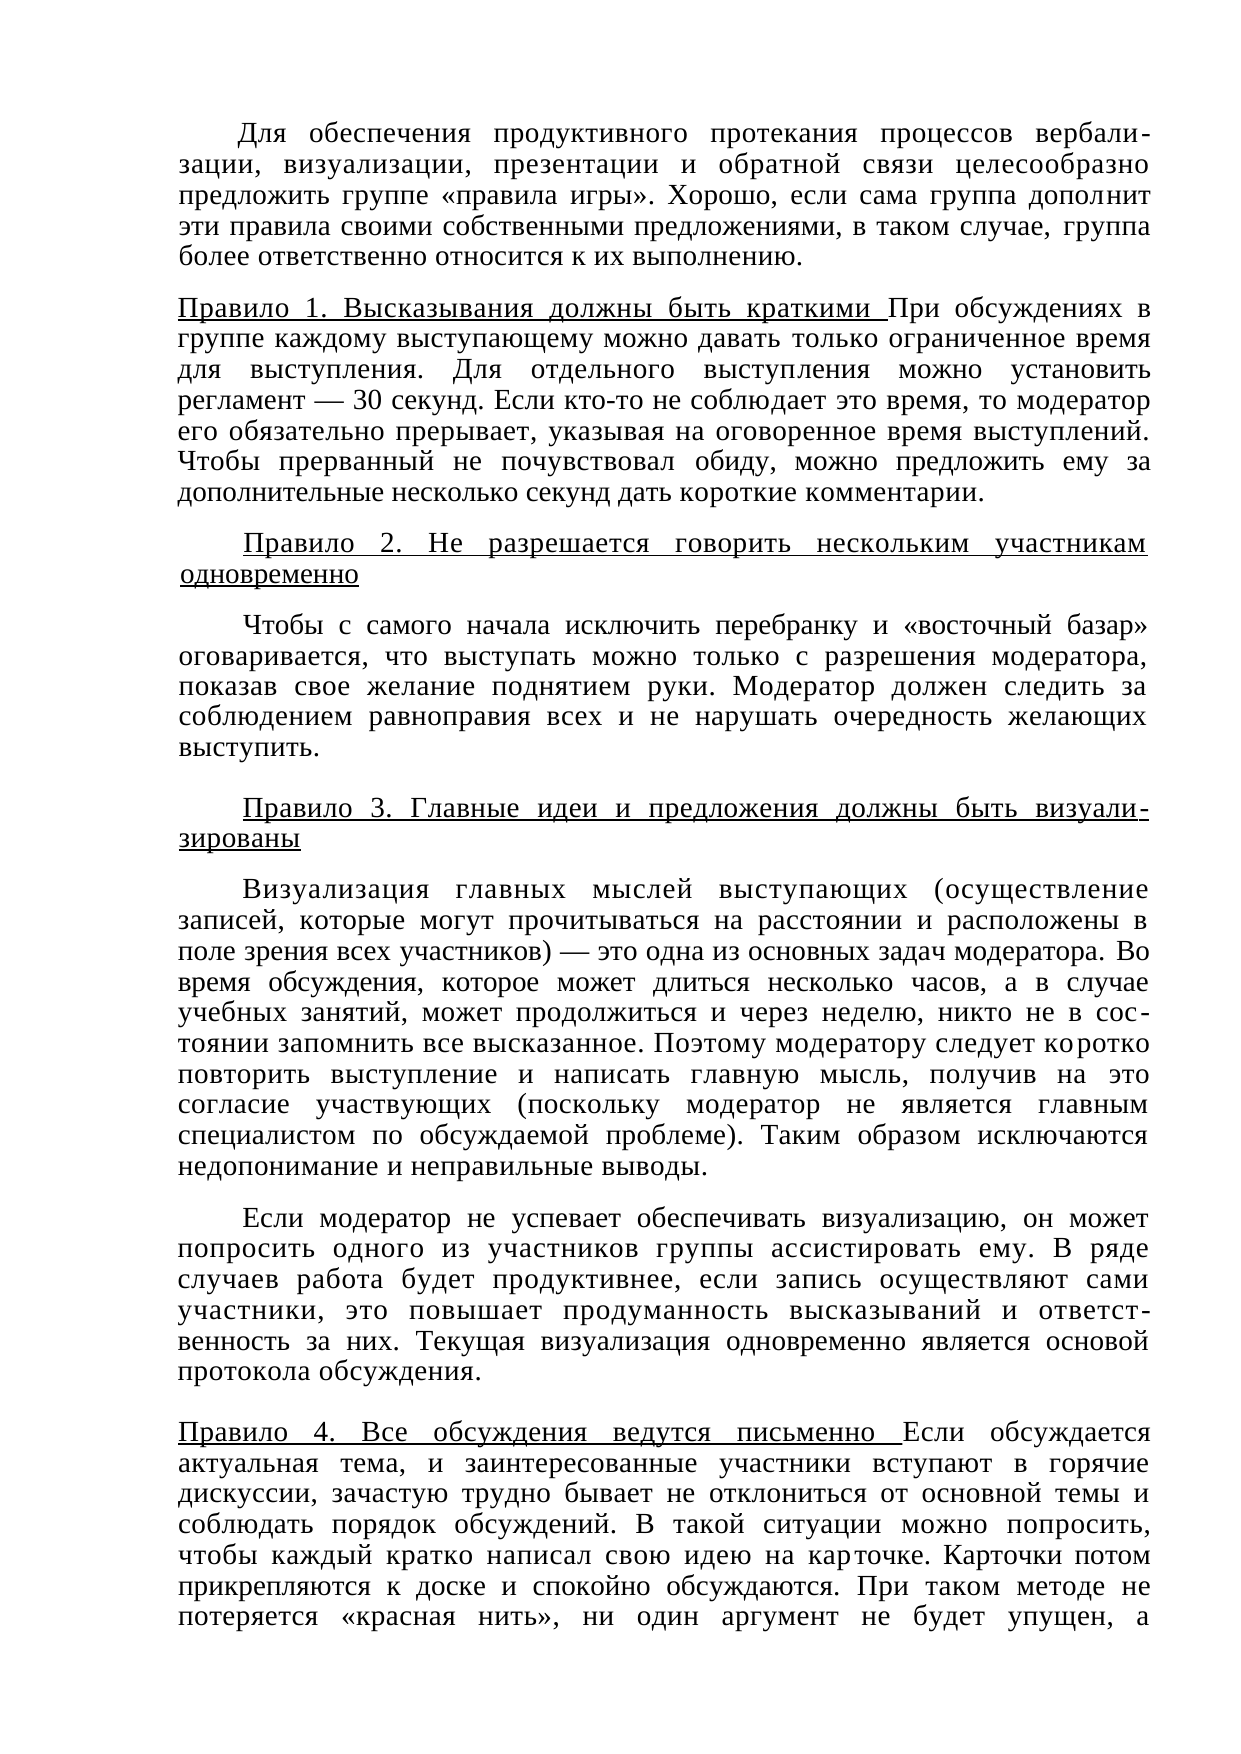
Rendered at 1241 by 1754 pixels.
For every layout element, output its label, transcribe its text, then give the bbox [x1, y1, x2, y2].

text Правило 3. Главные идеи и предложения должны быть визуализированы [178, 793, 1149, 853]
text Если модератор не успевает обеспечивать визуализацию, он может попросить одного из участников группы ассистировать ему. В ряде случаев работа будет продуктивнее, если запись осуществляют сами участники, это повышает продуманность высказываний и ответственность за них. Текущая визуализация одновременно является основой протокола обсуждения. [177, 1202, 1150, 1387]
text Визуализация главных мыслей выступающих (осуществление записей, которые могут прочитываться на расстоянии и расположены в поле зрения всех участников) — это одна из основных задач модератора. Во время обсуждения, которое может длиться несколько часов, а в случае учебных занятий, может продолжиться и через неделю, никто не в состоянии запомнить все высказанное. Поэтому модератору следует коротко повторить выступление и написать главную мысль, получив на это согласие участвующих (поскольку модератор не является главным специалистом по обсуждаемой проблеме). Таким образом исключаются недопонимание и неправильные выводы. [178, 874, 1150, 1182]
text Правило 1. Высказывания должны быть краткими При обсуждениях в группе каждому выступающему можно давать только ограниченное время для выступления. Для отдельного выступления можно установить регламент — 30 секунд. Если кто-то не соблюдает это время, то модератор его обязательно прерывает, указывая на оговоренное время выступлений. Чтобы прерванный не почувствовал обиду, можно предложить ему за дополнительные несколько секунд дать короткие комментарии. [177, 293, 1152, 508]
text Правило 2. Не разрешается говорить нескольким участникам одновременно [180, 528, 1148, 589]
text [178, 1417, 1151, 1632]
text Чтобы с самого начала исключить перебранку и «восточный базар» оговаривается, что выступать можно только с разрешения модератора, показав свое желание поднятием руки. Модератор должен следить за соблюдением равноправия всех и не нарушать очередность желающих выступить. [178, 610, 1149, 762]
text Для обеспечения продуктивного протекания процессов вербализации, визуализации, презентации и обратной связи целесообразно предложить группе «правила игры». Хорошо, если сама группа дополнит эти правила своими собственными предложениями, в таком случае, группа более ответственно относится к их выполнению. [178, 118, 1150, 272]
